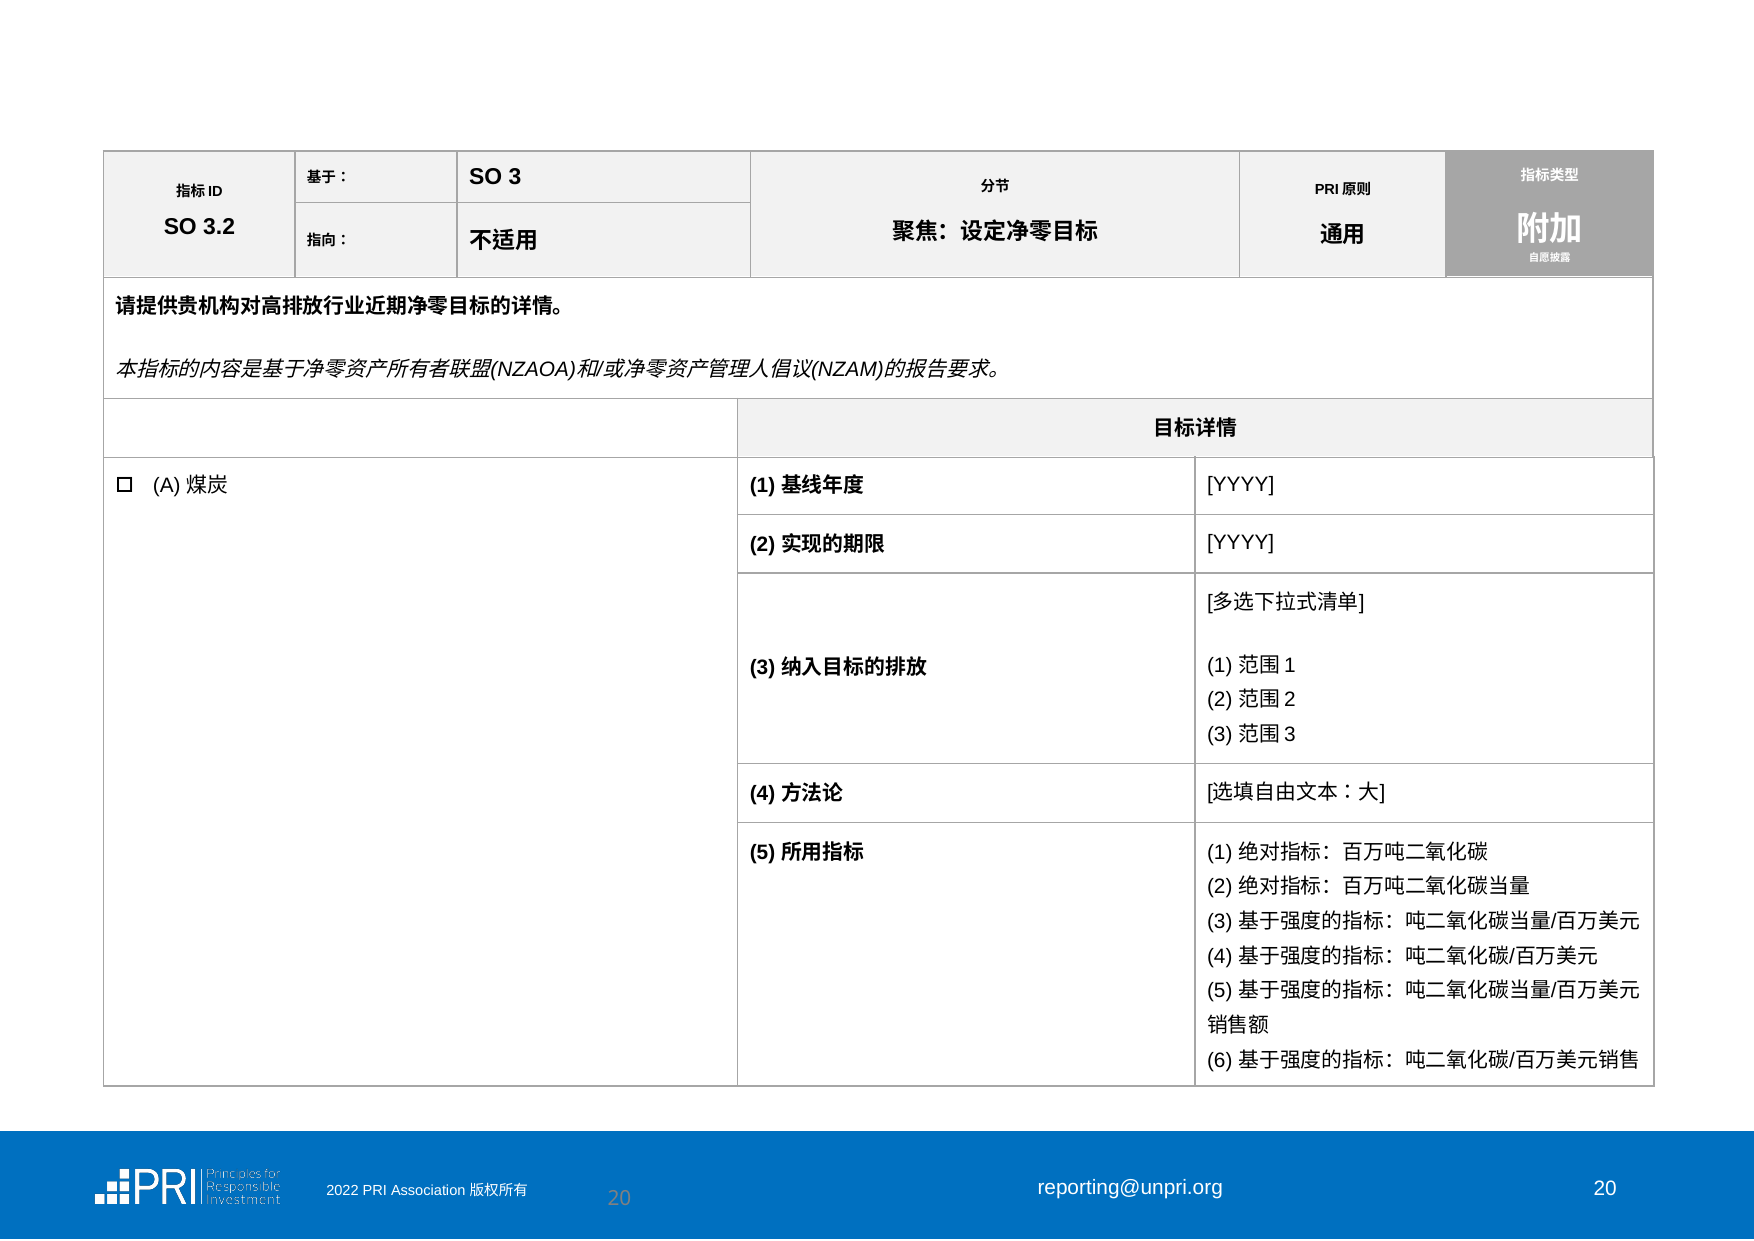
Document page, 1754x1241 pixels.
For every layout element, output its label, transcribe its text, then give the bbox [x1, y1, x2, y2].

table_cell 请提供贵机构对高排放行业近期净零目标的详情。 本指标的内容是基于净零资产所有者联盟(NZAOA)和/或净零资产管理人倡议(NZAM)的报告要求。 [104, 278, 1652, 397]
table_cell [多选下拉式清单] (1) 范围1 (2) 范围2 (3) 范围3 [1196, 574, 1653, 763]
table_cell (1) 基线年度 [738, 458, 1194, 513]
table_header PRI原则 通用 [1240, 152, 1445, 276]
table_header 指标ID SO 3.2 [104, 152, 294, 276]
table_cell (4) 方法论 [738, 764, 1194, 822]
table_header SO 3 [458, 152, 750, 201]
table_header 基于： [296, 152, 456, 201]
table_header 分节 聚焦：设定净零目标 [751, 152, 1239, 276]
table_cell 不适用 [458, 203, 750, 276]
table_cell (5) 所用指标 [738, 823, 1194, 1085]
table_cell [选填自由文本：大] [1196, 764, 1653, 822]
picture [92, 1166, 282, 1207]
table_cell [1196, 823, 1653, 1085]
table_cell (2) 实现的期限 [738, 515, 1194, 572]
table_cell [104, 399, 737, 456]
table_cell (A) 煤炭 [104, 458, 737, 1085]
table_cell (3) 纳入目标的排放 [738, 574, 1194, 763]
table_cell [YYYY] [1196, 458, 1653, 513]
table_cell 指向： [296, 203, 456, 276]
table_cell [YYYY] [1196, 515, 1653, 572]
table_cell 目标详情 [738, 399, 1652, 456]
table_header 指标类型 附加 自愿披露 [1447, 152, 1652, 276]
